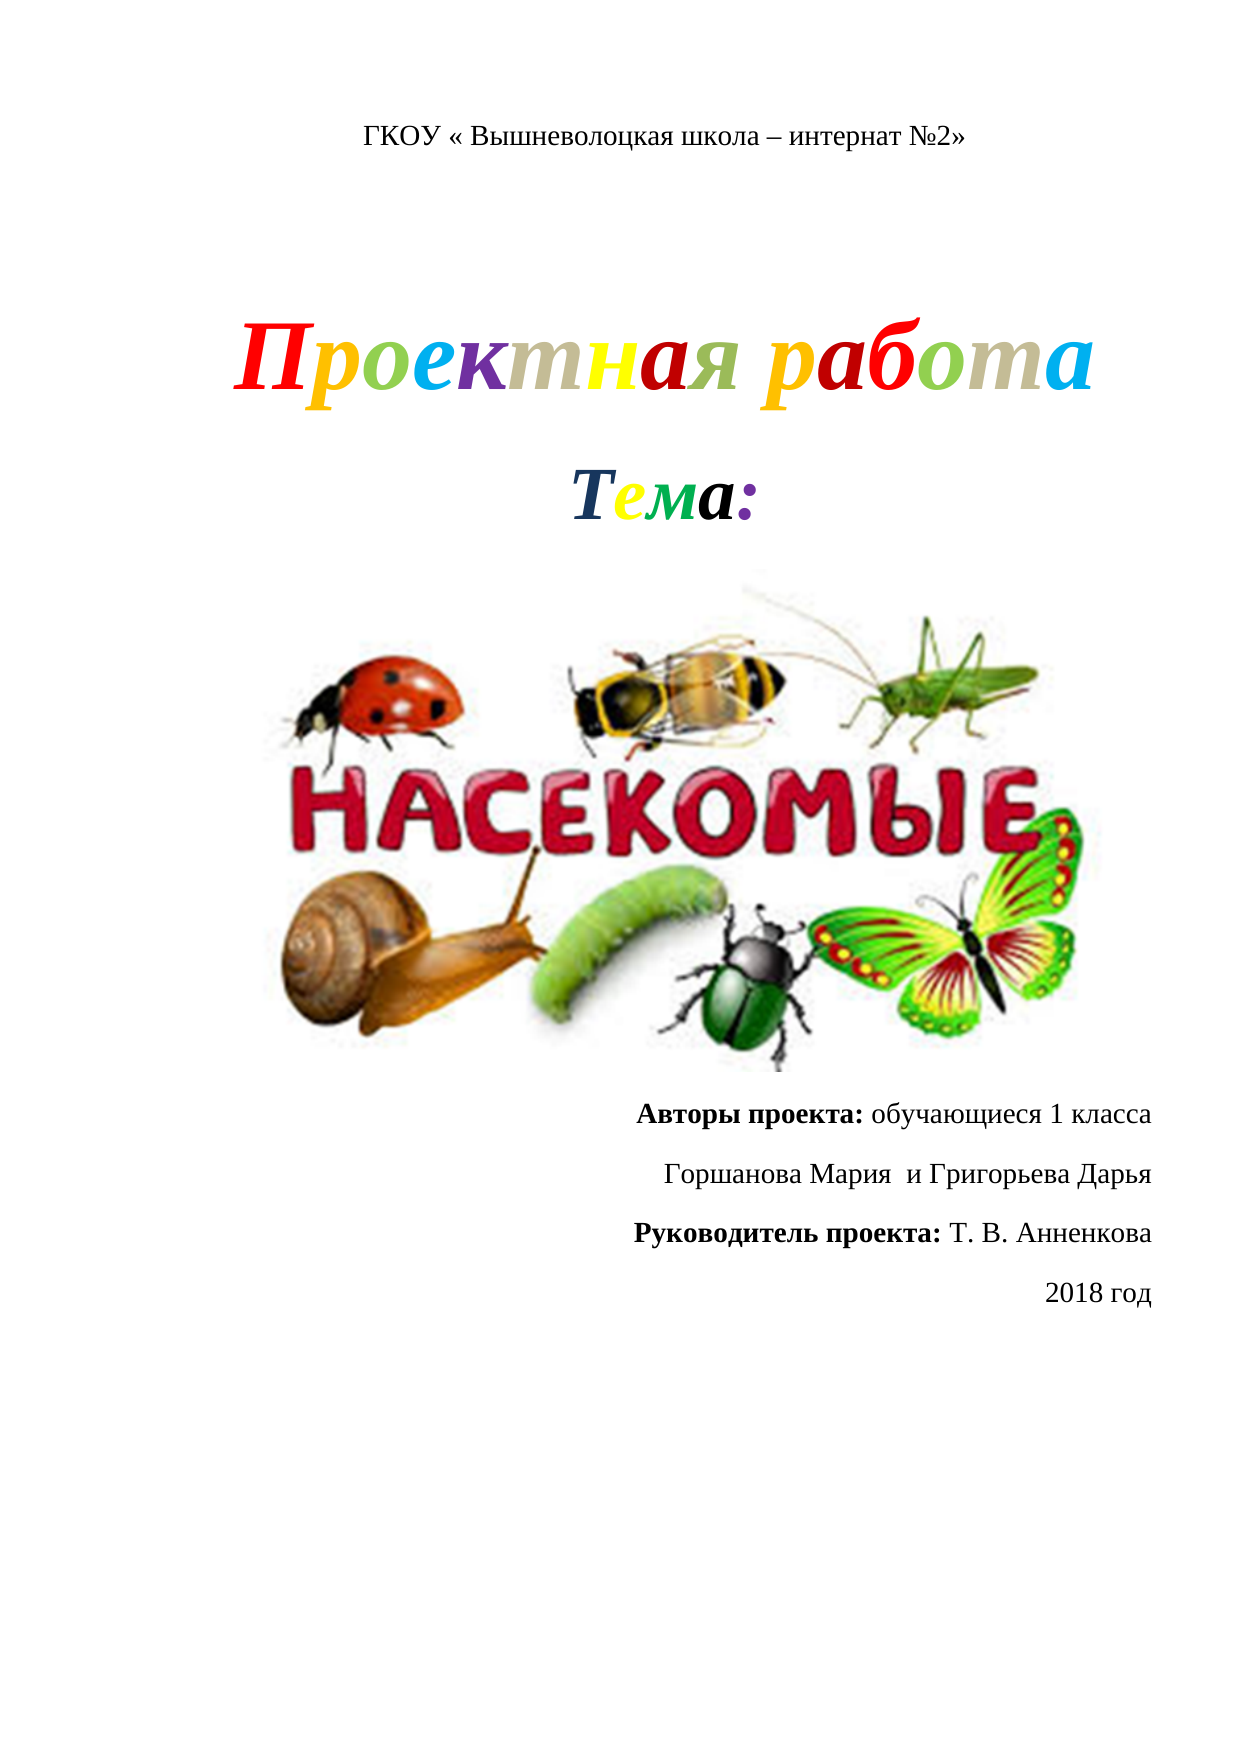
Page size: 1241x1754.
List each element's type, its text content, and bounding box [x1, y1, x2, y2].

text 2018 год [177, 1275, 1152, 1308]
text Тема: [177, 449, 1152, 536]
text Руководитель проекта: Т. В. Анненкова [177, 1215, 1152, 1249]
text ГКОУ « Вышневолоцкая школа – интернат №2» [177, 118, 1152, 152]
text Горшанова Мария и Григорьева Дарья [177, 1156, 1152, 1189]
picture [216, 569, 1113, 1072]
text Авторы проекта: обучающиеся 1 класса [177, 1097, 1152, 1130]
text Проектная работа [177, 296, 1152, 411]
